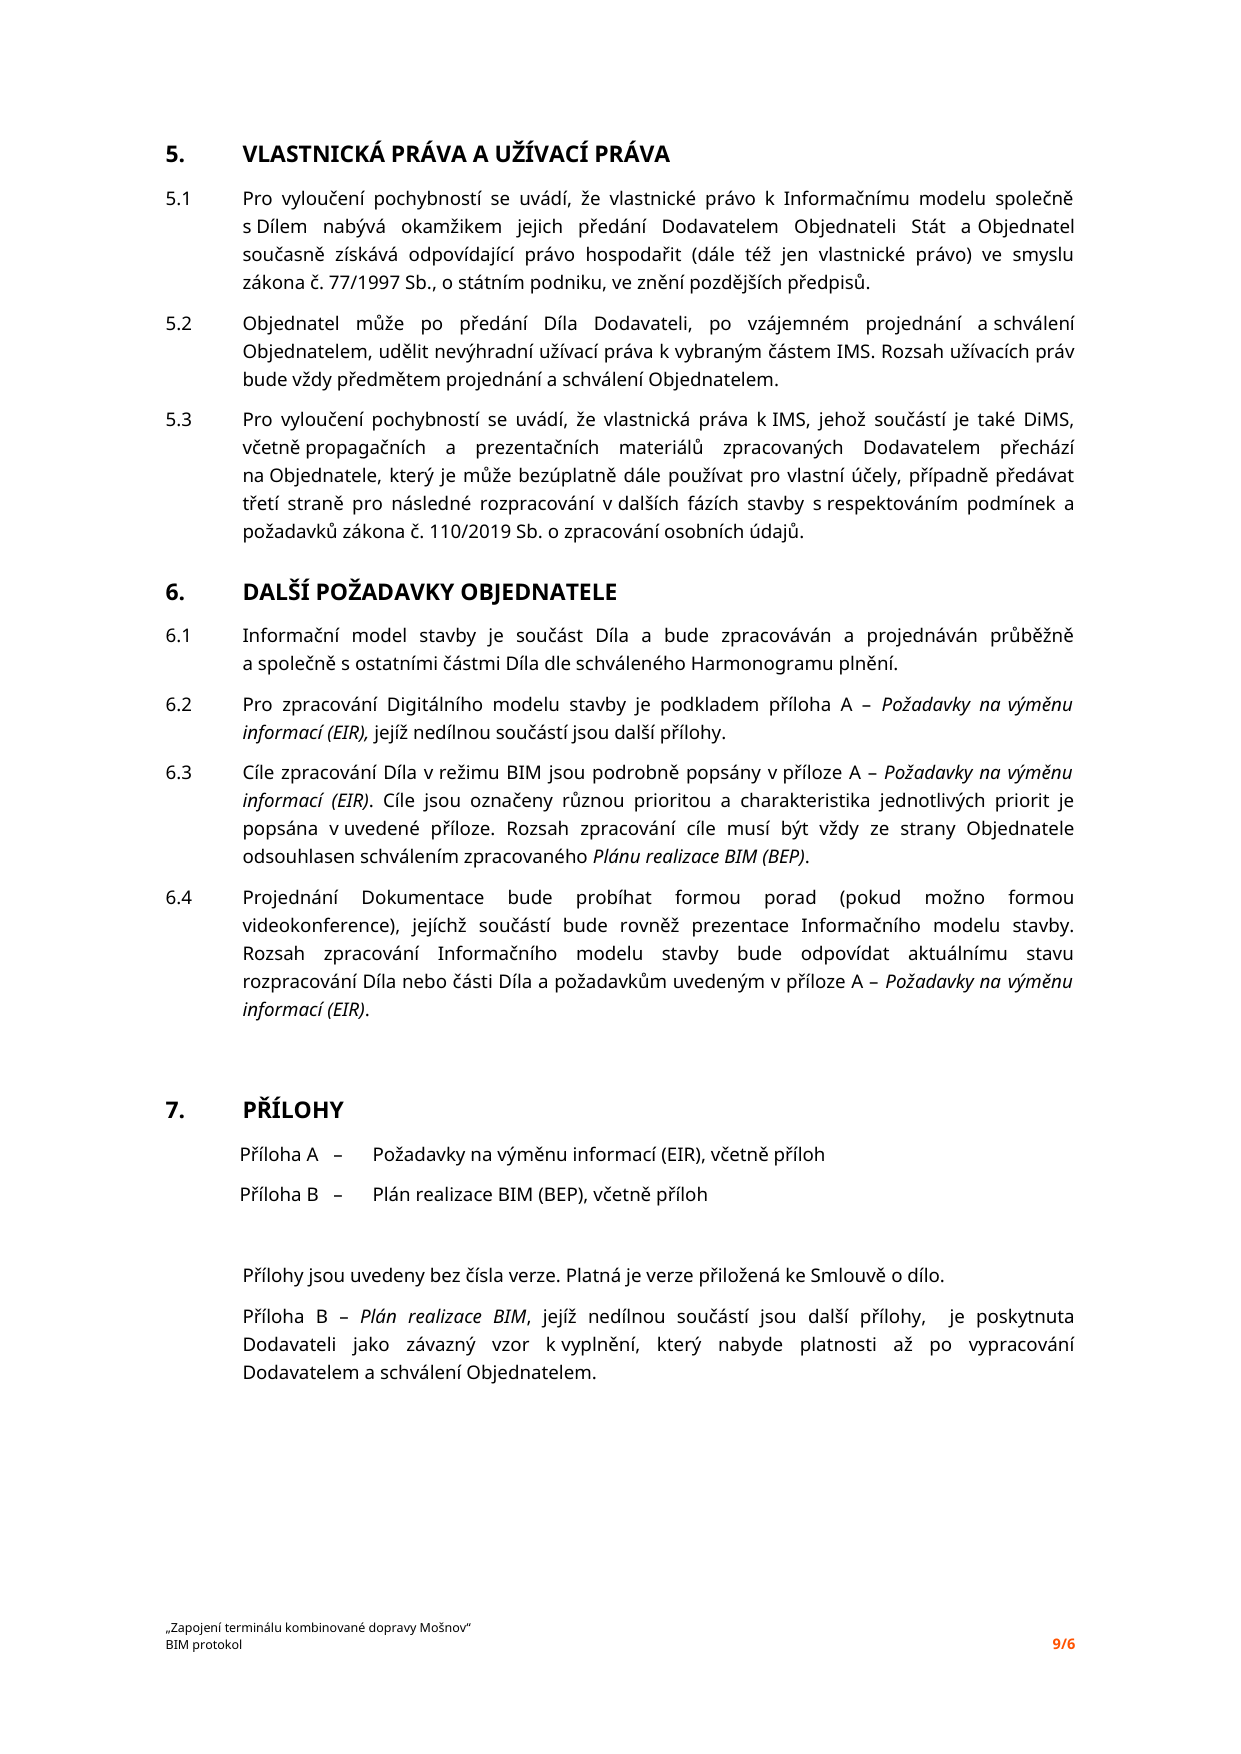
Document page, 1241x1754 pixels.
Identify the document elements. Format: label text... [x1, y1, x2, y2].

text Přílohy [165, 1094, 1075, 1125]
list Přílohy jsou uvedeny bez čísla verze. Platná je verze přiložená ke Smlouvě o dílo. [242, 1262, 1075, 1288]
text Pro vyloučení pochybností se uvádí, že vlastnické právo k Informačnímu modelu společně s Dílem nabývá okamžikem jejich předání Dodavatelem Objednateli Stát a Objednatel současně získává odpovídající právo hospodařit (dále též jen vlastnické právo) ve smyslu zákona č. 77/1997 Sb., o státním podniku, ve znění pozdějších předpisů. [165, 185, 1075, 295]
list Příloha B – Plán realizace BIM, jejíž nedílnou součástí jsou další přílohy, je poskytnuta Dodavateli jako závazný vzor k vyplnění, který nabyde platnosti až po vypracování Dodavatelem a schválení Objednatelem. [242, 1303, 1075, 1384]
text Cíle zpracování Díla v režimu BIM jsou podrobně popsány v příloze A – Požadavky na výměnu informací (EIR). Cíle jsou označeny různou prioritou a charakteristika jednotlivých priorit je popsána v uvedené příloze. Rozsah zpracování cíle musí být vždy ze strany Objednatele odsouhlasen schválením zpracovaného Plánu realizace BIM (BEP). [165, 760, 1075, 869]
list Příloha B – Plán realizace BIM (BEP), včetně příloh [239, 1181, 1075, 1207]
text Pro zpracování Digitálního modelu stavby je podkladem příloha A – Požadavky na výměnu informací (EIR), jejíž nedílnou součástí jsou další přílohy. [165, 691, 1075, 745]
text Projednání Dokumentace bude probíhat formou porad (pokud možno formou videokonference), jejíchž součástí bude rovněž prezentace Informačního modelu stavby. Rozsah zpracování Informačního modelu stavby bude odpovídat aktuálnímu stavu rozpracování Díla nebo části Díla a požadavkům uvedeným v příloze A – Požadavky na výměnu informací (EIR). [165, 884, 1075, 1022]
text Informační model stavby je součást Díla a bude zpracováván a projednáván průběžně a společně s ostatními částmi Díla dle schváleného Harmonogramu plnění. [165, 623, 1075, 676]
text Další požadavky Objednatele [165, 576, 1075, 607]
text Objednatel může po předání Díla Dodavateli, po vzájemném projednání a schválení Objednatelem, udělit nevýhradní užívací práva k vybraným částem IMS. Rozsah užívacích práv bude vždy předmětem projednání a schválení Objednatelem. [165, 310, 1075, 391]
text Vlastnická práva a užívací práva [165, 138, 1075, 170]
text Pro vyloučení pochybností se uvádí, že vlastnická práva k IMS, jehož součástí je také DiMS, včetně propagačních a prezentačních materiálů zpracovaných Dodavatelem přechází na Objednatele, který je může bezúplatně dále používat pro vlastní účely, případně předávat třetí straně pro následné rozpracování v dalších fázích stavby s respektováním podmínek a požadavků zákona č. 110/2019 Sb. o zpracování osobních údajů. [165, 406, 1075, 544]
list Příloha A – Požadavky na výměnu informací (EIR), včetně příloh [239, 1141, 1075, 1166]
